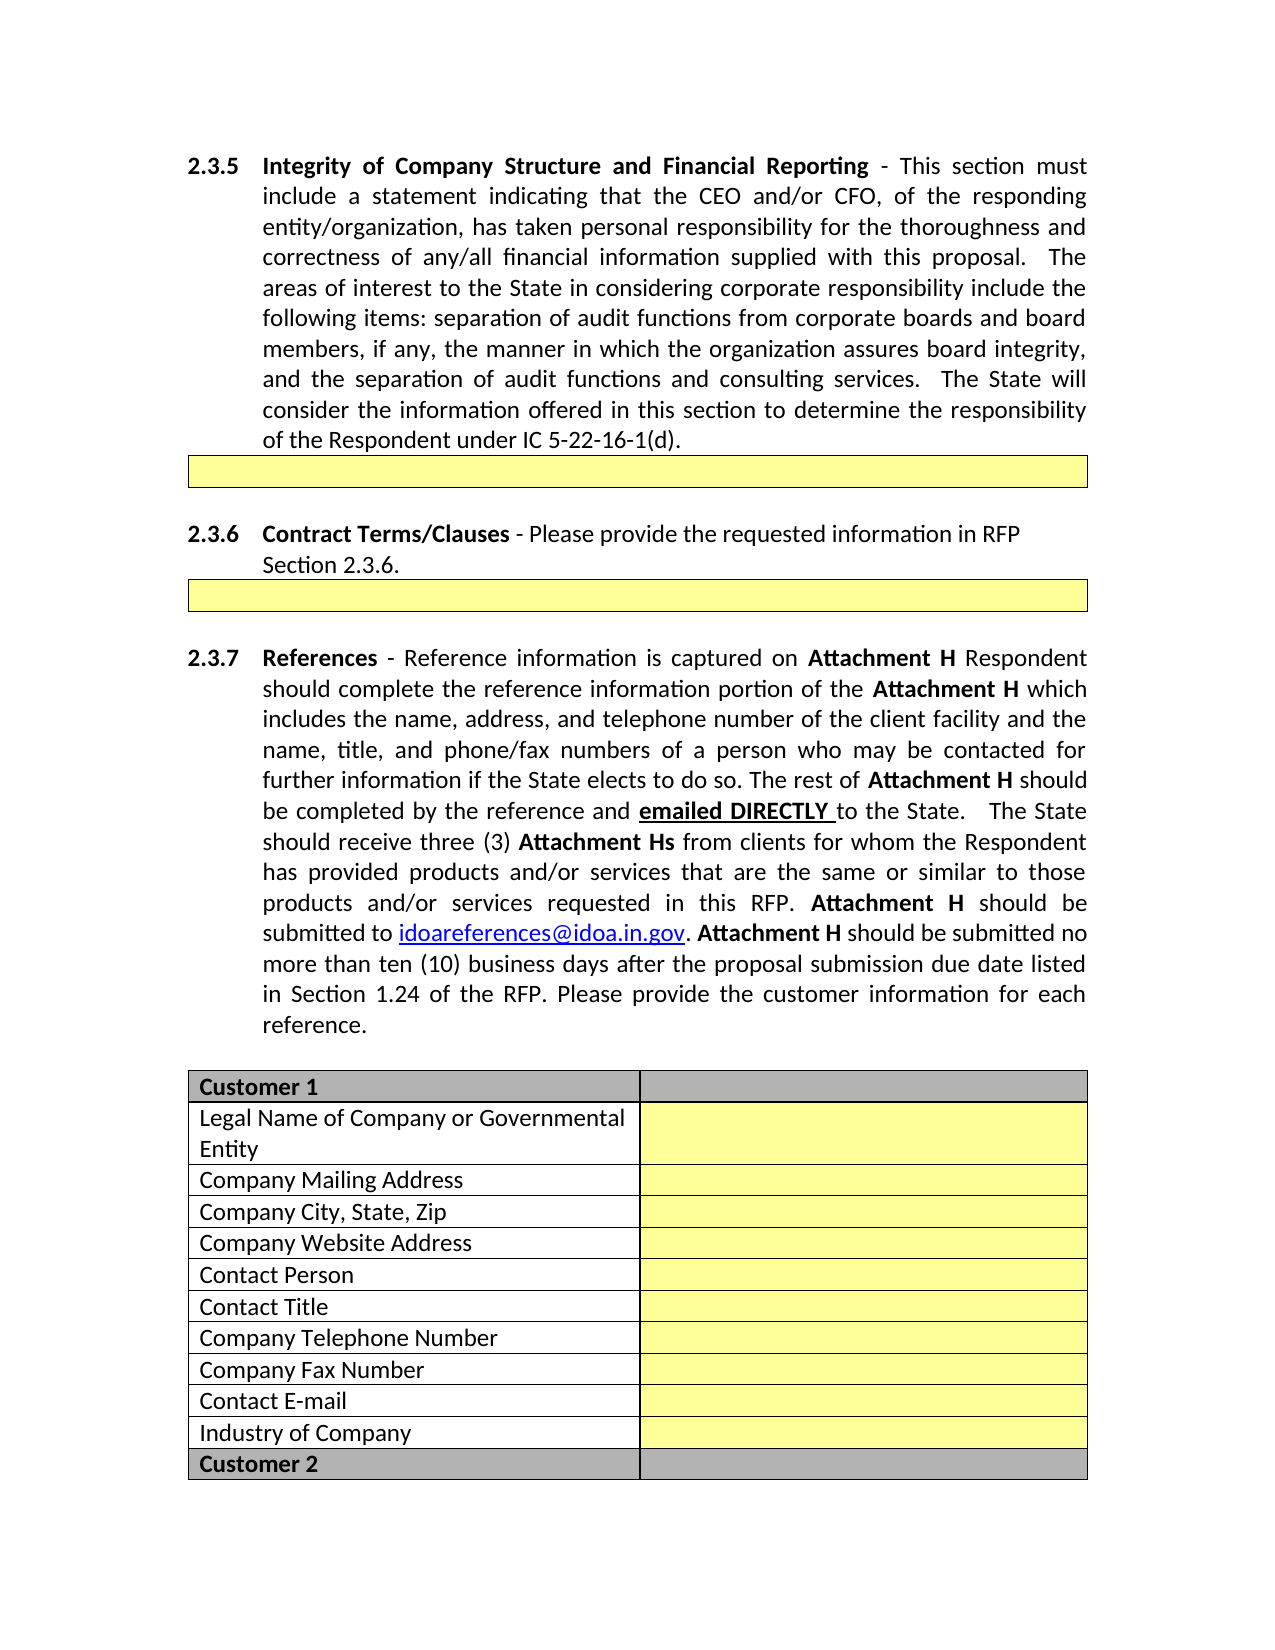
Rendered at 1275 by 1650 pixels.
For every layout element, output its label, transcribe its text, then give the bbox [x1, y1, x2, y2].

table_cell Company Website Address [189, 1228, 639, 1258]
table_cell [641, 1291, 1087, 1321]
table_header [189, 456, 1087, 487]
table_cell Company Fax Number [189, 1354, 639, 1384]
table_cell [641, 1196, 1087, 1227]
list Contract Terms/Clauses - Please provide the requested information in RFP Section 2.3.6. [187, 518, 1087, 579]
table_cell [641, 1354, 1087, 1384]
table_cell [641, 1417, 1087, 1447]
table_cell Contact E-mail [189, 1385, 639, 1416]
table_cell [641, 1322, 1087, 1353]
table_cell Legal Name of Company or Governmental Entity [189, 1103, 639, 1163]
table_cell [641, 1103, 1087, 1163]
table_cell [641, 1385, 1087, 1416]
table_cell Company City, State, Zip [189, 1196, 639, 1227]
table_cell [641, 1228, 1087, 1258]
table_header [189, 580, 1087, 611]
table_cell [641, 1165, 1087, 1195]
table_cell [641, 1259, 1087, 1290]
table_cell Contact Person [189, 1259, 639, 1290]
table_header Customer 1 [189, 1071, 639, 1101]
table_cell Company Mailing Address [189, 1165, 639, 1195]
table_header [641, 1071, 1087, 1101]
table_cell [641, 1449, 1087, 1479]
table_cell Industry of Company [189, 1417, 639, 1447]
list Integrity of Company Structure and Financial Reporting - This section must include a statement indicating that the CEO and/or CFO, of the responding entity/organization, has taken personal responsibility for the thoroughness and correctness of any/all financial information supplied with this proposal. The areas of interest to the State in considering corporate responsibility include the following items: separation of audit functions from corporate boards and board members, if any, the manner in which the organization assures board integrity, and the separation of audit functions and consulting services. The State will consider the information offered in this section to determine the responsibility of the Respondent under IC 5-22-16-1(d). [187, 150, 1087, 455]
list References - Reference information is captured on Attachment H Respondent should complete the reference information portion of the Attachment H which includes the name, address, and telephone number of the client facility and the name, title, and phone/fax numbers of a person who may be contacted for further information if the State elects to do so. The rest of Attachment H should be completed by the reference and emailed DIRECTLY to the State. The State should receive three (3) Attachment Hs from clients for whom the Respondent has provided products and/or services that are the same or similar to those products and/or services requested in this RFP. Attachment H should be submitted to idoareferences@idoa.in.gov. Attachment H should be submitted no more than ten (10) business days after the proposal submission due date listed in Section 1.24 of the RFP. Please provide the customer information for each reference. [187, 642, 1087, 1039]
table_cell Contact Title [189, 1291, 639, 1321]
table_cell Customer 2 [189, 1449, 639, 1479]
table_cell Company Telephone Number [189, 1322, 639, 1353]
